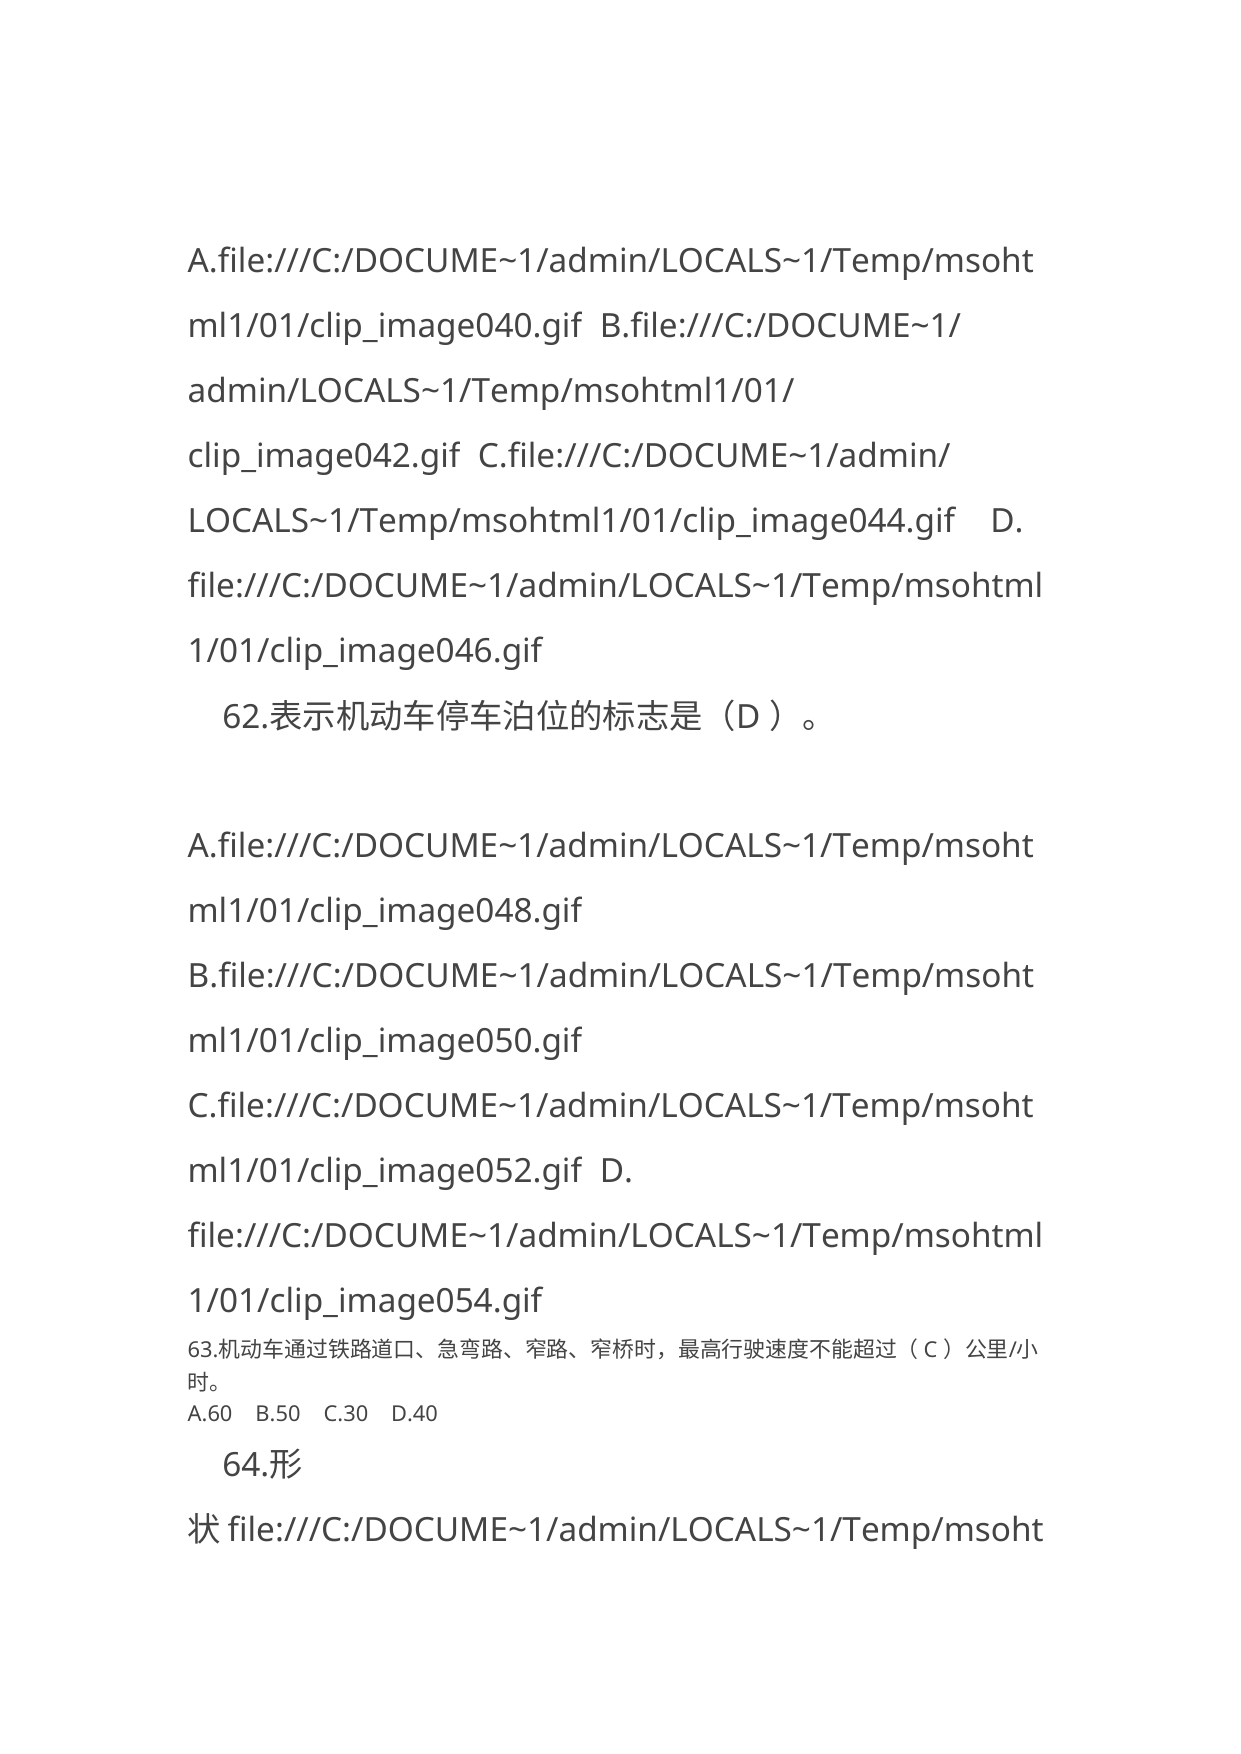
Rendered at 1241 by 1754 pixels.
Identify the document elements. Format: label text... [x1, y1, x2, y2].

text A.60 B.50 C.30 D.40 [187, 1397, 1053, 1429]
text 63.机动车通过铁路道口、急弯路、窄路、窄桥时，最高行驶速度不能超过（ C ）公里/小时。 [187, 1332, 1053, 1397]
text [187, 1429, 1053, 1559]
text A.file:///C:/DOCUME~1/admin/LOCALS~1/Temp/msohtml1/01/clip_image040.gif B.file:///C:/DOCUME~1/admin/LOCALS~1/Temp/msohtml1/01/clip_image042.gif C.file:///C:/DOCUME~1/admin/LOCALS~1/Temp/msohtml1/01/clip_image044.gif D. file:///C:/DOCUME~1/admin/LOCALS~1/Temp/msohtml1/01/clip_image046.gif [187, 162, 1053, 682]
text A.file:///C:/DOCUME~1/admin/LOCALS~1/Temp/msohtml1/01/clip_image048.gif B.file:///C:/DOCUME~1/admin/LOCALS~1/Temp/msohtml1/01/clip_image050.gif C.file:///C:/DOCUME~1/admin/LOCALS~1/Temp/msohtml1/01/clip_image052.gif D. file:///C:/DOCUME~1/admin/LOCALS~1/Temp/msohtml1/01/clip_image054.gif [187, 747, 1053, 1332]
text 62.表示机动车停车泊位的标志是（D ）。 [187, 682, 1053, 747]
